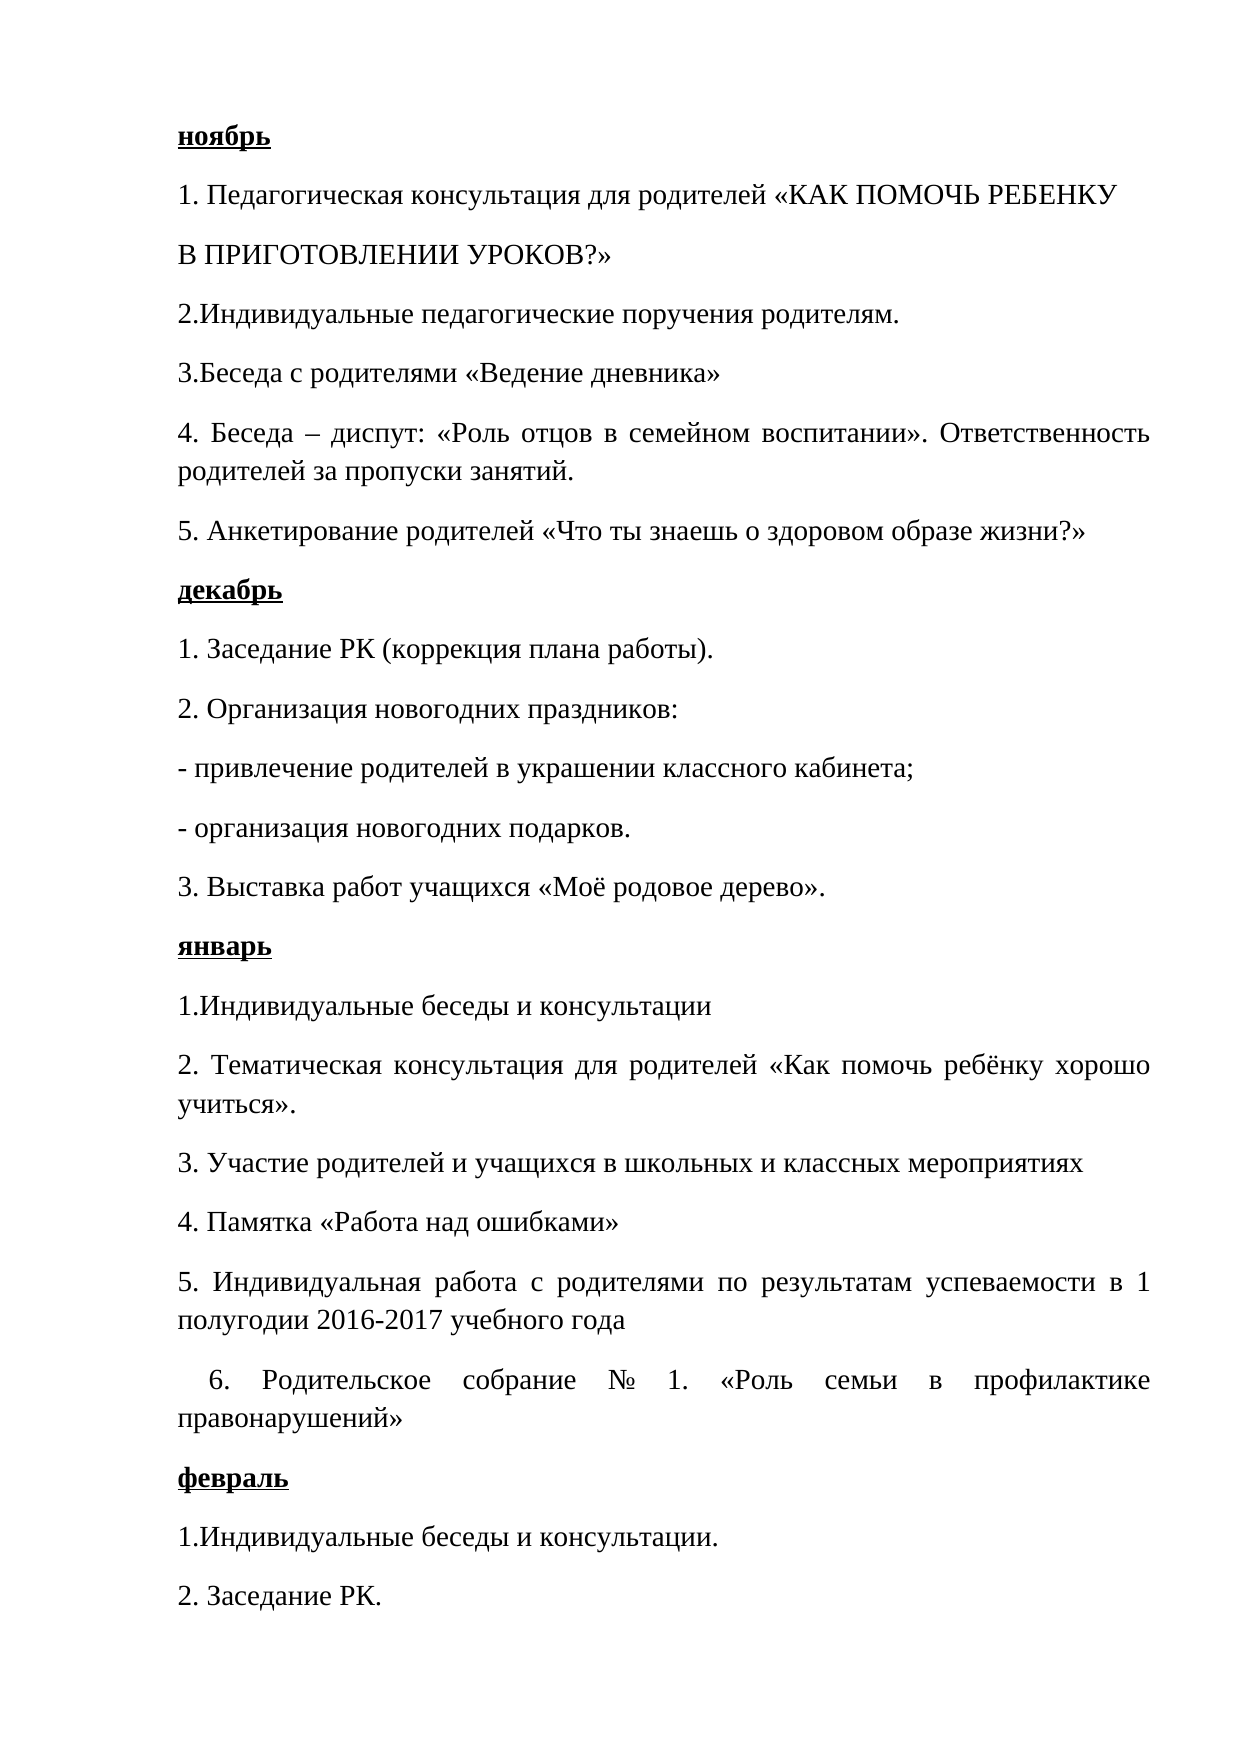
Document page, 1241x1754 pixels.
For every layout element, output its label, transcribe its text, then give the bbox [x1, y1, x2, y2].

text 2. Заседание РК. [177, 1578, 1152, 1612]
text 2.Индивидуальные педагогические поручения родителям. [177, 296, 1152, 330]
text 3. Участие родителей и учащихся в школьных и классных мероприятиях [177, 1145, 1152, 1179]
text 4. Беседа – диспут: «Роль отцов в семейном воспитании». Ответственность родителей за пропуски занятий. [177, 415, 1152, 487]
text ноябрь [177, 118, 1152, 152]
text 4. Памятка «Работа над ошибками» [177, 1204, 1152, 1238]
text 2. Организация новогодних праздников: [177, 691, 1152, 724]
text февраль [177, 1460, 1152, 1493]
text декабрь [177, 572, 1152, 606]
text 6. Родительское собрание № 1. «Роль семьи в профилактике правонарушений» [177, 1362, 1152, 1434]
text январь [177, 928, 1152, 962]
text - привлечение родителей в украшении классного кабинета; [177, 750, 1152, 784]
text В ПРИГОТОВЛЕНИИ УРОКОВ?» [177, 237, 1152, 270]
text 2. Тематическая консультация для родителей «Как помочь ребёнку хорошо учиться». [177, 1047, 1152, 1119]
text 1.Индивидуальные беседы и консультации [177, 988, 1152, 1021]
text - организация новогодних подарков. [177, 810, 1152, 843]
text 1. Педагогическая консультация для родителей «КАК ПОМОЧЬ РЕБЕНКУ [177, 177, 1152, 211]
text 1.Индивидуальные беседы и консультации. [177, 1519, 1152, 1553]
text 5. Индивидуальная работа с родителями по результатам успеваемости в 1 полугодии 2016-2017 учебного года [177, 1264, 1152, 1336]
text 1. Заседание РК (коррекция плана работы). [177, 632, 1152, 665]
text 3. Выставка работ учащихся «Моё родовое дерево». [177, 869, 1152, 903]
text 5. Анкетирование родителей «Что ты знаешь о здоровом образе жизни?» [177, 513, 1152, 546]
text 3.Беседа с родителями «Ведение дневника» [177, 356, 1152, 389]
